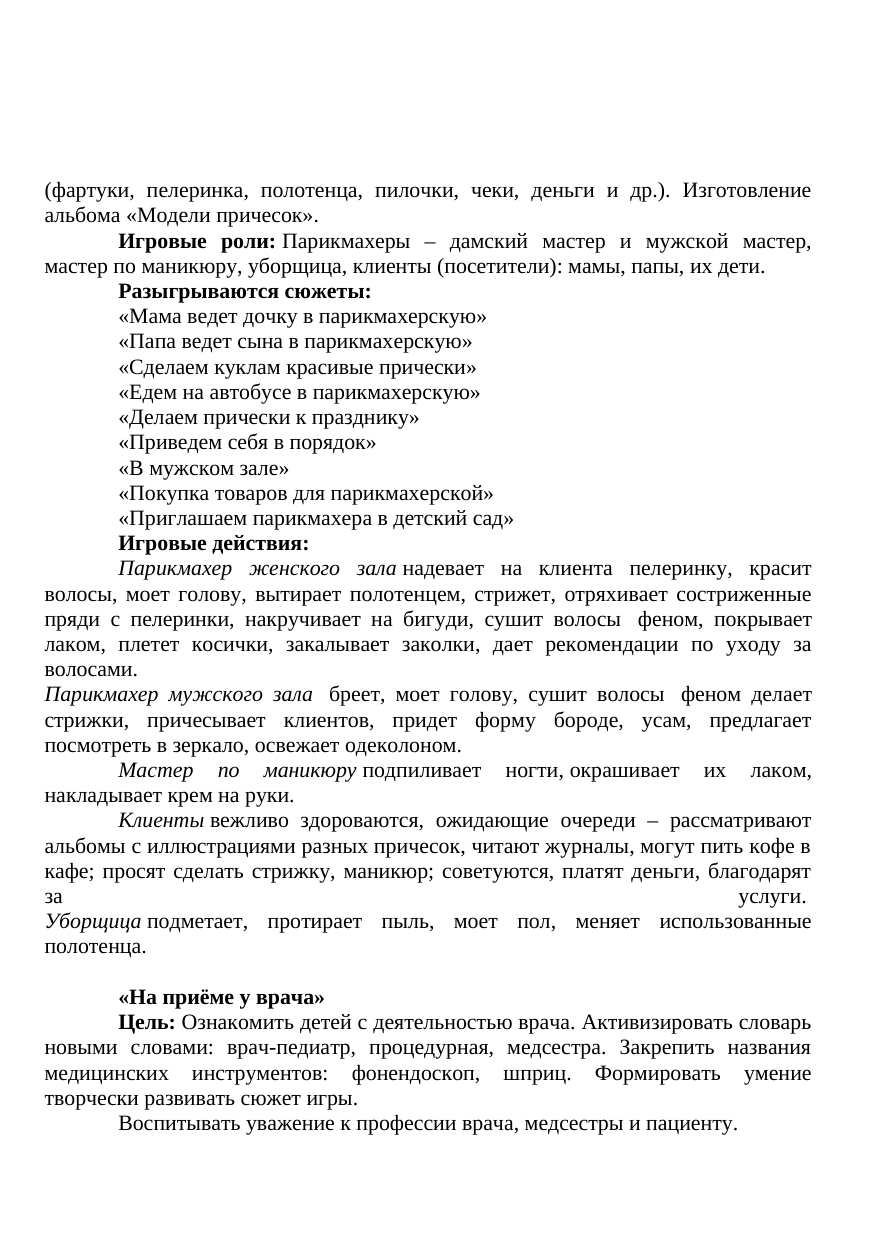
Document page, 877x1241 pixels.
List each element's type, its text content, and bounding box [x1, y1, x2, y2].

text Мастер по маникюру подпиливает ногти, окрашивает их лаком, накладывает крем на руки. [44, 757, 812, 807]
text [44, 177, 812, 228]
text «Делаем прически к празднику» [44, 404, 812, 429]
text «Покупка товаров для парикмахерской» [44, 480, 812, 505]
text Клиенты вежливо здороваются, ожидающие очереди – рассматривают альбомы с иллюстрациями разных причесок, читают журналы, могут пить кофе в кафе; просят сделать стрижку, маникюр; советуются, платят деньги, благодарят за услуги. Уборщица подметает, протирает пыль, моет пол, меняет использованные полотенца. [44, 807, 812, 959]
text Воспитывать уважение к профессии врача, медсестры и пациенту. [44, 1110, 812, 1135]
text Цель: Ознакомить детей с деятельностью врача. Активизировать словарь новыми словами: врач-педиатр, процедурная, медсестра. Закрепить названия медицинских инструментов: фонендоскоп, шприц. Формировать умение творчески развивать сюжет игры. [44, 1009, 812, 1110]
text «Папа ведет сына в парикмахерскую» [44, 328, 812, 354]
text «Едем на автобусе в парикмахерскую» [44, 379, 812, 404]
text «Мама ведет дочку в парикмахерскую» [44, 303, 812, 328]
text Разыгрываются сюжеты: [44, 278, 812, 303]
text «Приглашаем парикмахера в детский сад» [44, 505, 812, 530]
text «На приёме у врача» [44, 984, 812, 1009]
text Игровые действия: [44, 530, 812, 555]
text Парикмахер женского зала надевает на клиента пелеринку, красит волосы, моет голову, вытирает полотенцем, стрижет, отряхивает состриженные пряди с пелеринки, накручивает на бигуди, сушит волосы феном, покрывает лаком, плетет косички, закалывает заколки, дает рекомендации по уходу за волосами. Парикмахер мужского зала бреет, моет голову, сушит волосы феном делает стрижки, причесывает клиентов, придет форму бороде, усам, предлагает посмотреть в зеркало, освежает одеколоном. [44, 555, 812, 757]
text Игровые роли: Парикмахеры – дамский мастер и мужской мастер, мастер по маникюру, уборщица, клиенты (посетители): мамы, папы, их дети. [44, 228, 812, 278]
text «Приведем себя в порядок» [44, 429, 812, 454]
text «Сделаем куклам красивые прически» [44, 354, 812, 379]
text «В мужском зале» [44, 454, 812, 480]
